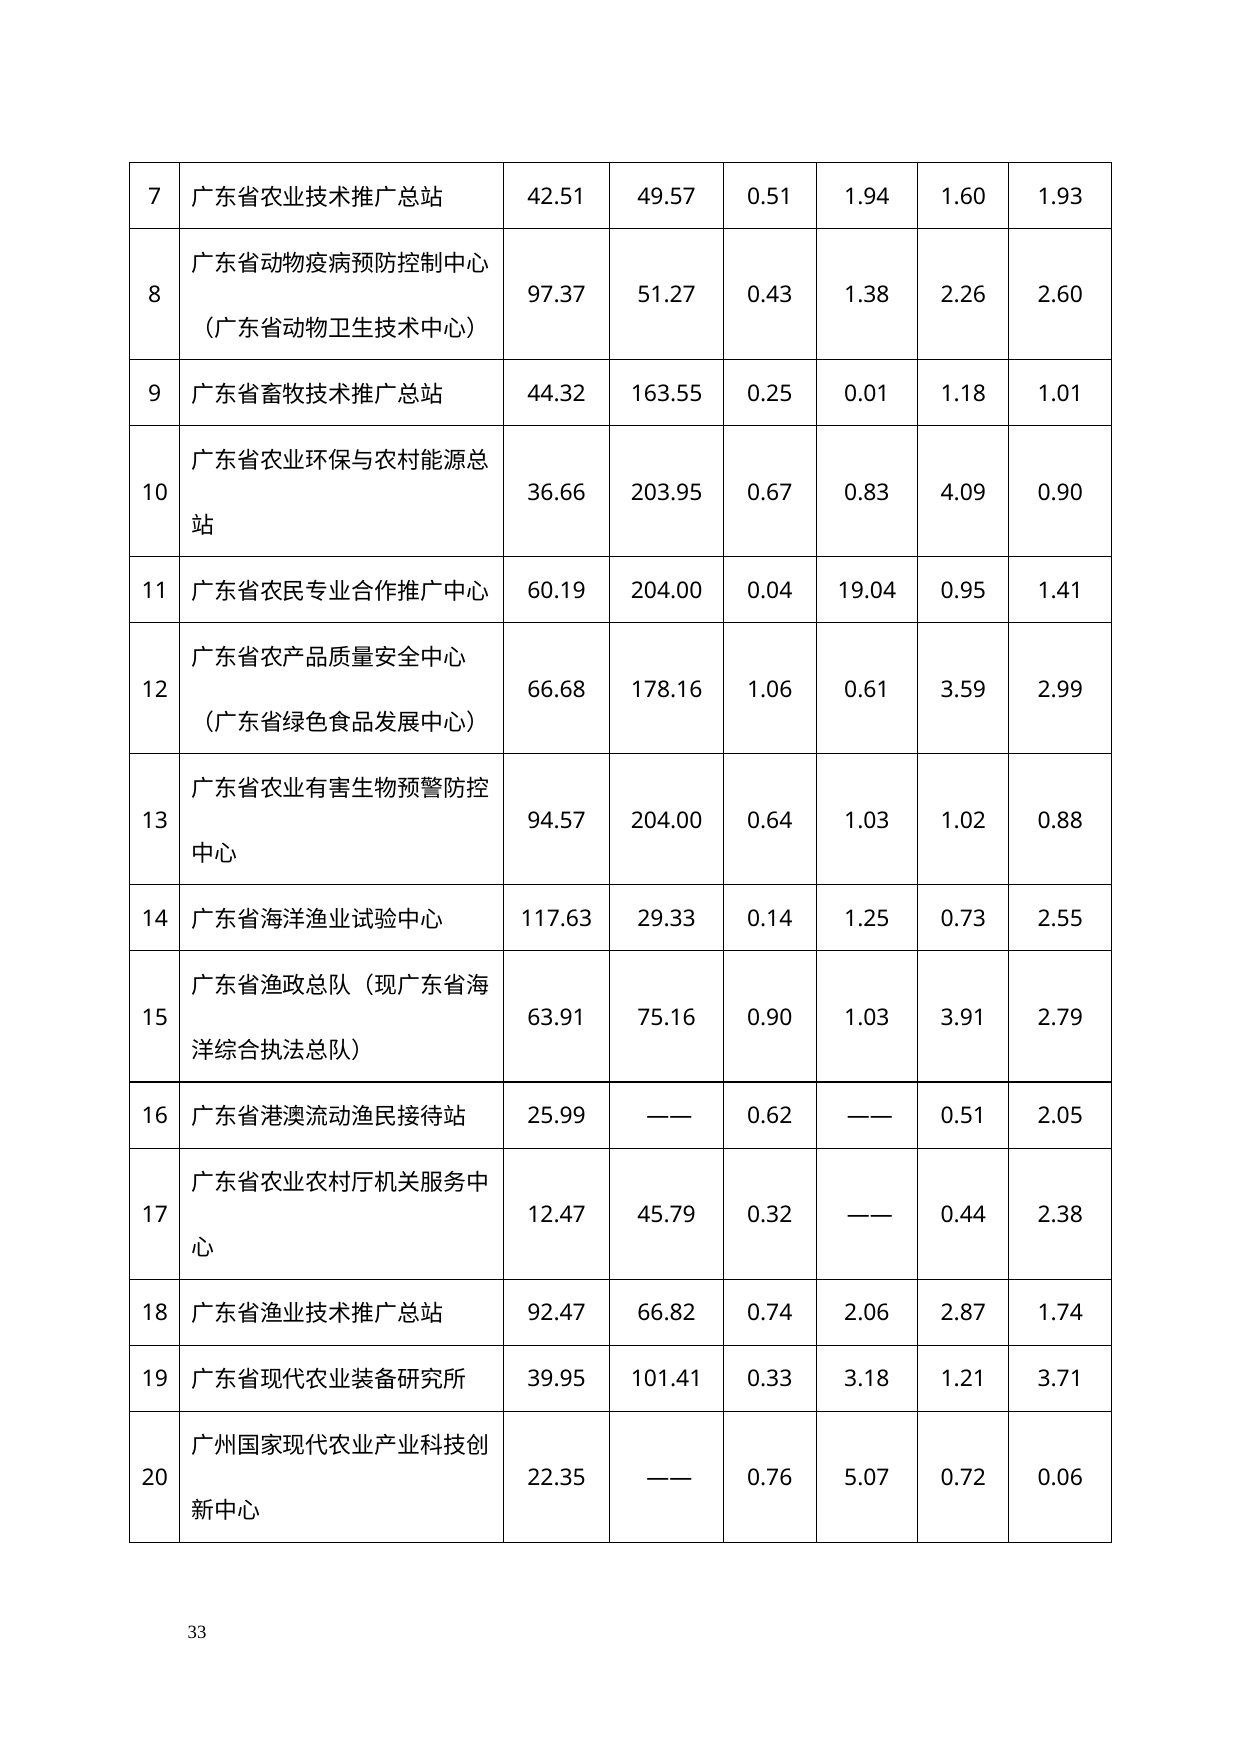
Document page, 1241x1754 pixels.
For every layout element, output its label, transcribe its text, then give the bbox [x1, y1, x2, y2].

table_cell 63.91 [504, 951, 609, 1081]
table_cell 16 [130, 1083, 179, 1147]
table_cell 39.95 [504, 1346, 609, 1411]
table_cell 42.51 [504, 163, 609, 228]
table_cell 92.47 [504, 1280, 609, 1344]
table_cell 1.06 [724, 623, 816, 753]
table_cell 12.47 [504, 1149, 609, 1278]
table_cell 1.03 [817, 951, 917, 1081]
table_cell 1.60 [918, 163, 1008, 228]
table_cell 0.33 [724, 1346, 816, 1411]
table_cell 2.38 [1009, 1149, 1111, 1278]
table_cell 3.59 [918, 623, 1008, 753]
table_cell 广东省渔政总队（现广东省海洋综合执法总队） [180, 951, 503, 1081]
table_cell 66.68 [504, 623, 609, 753]
table_cell 广州国家现代农业产业科技创新中心 [180, 1412, 503, 1542]
table_cell 97.37 [504, 229, 609, 359]
table_cell 4.09 [918, 426, 1008, 556]
table_cell 36.66 [504, 426, 609, 556]
table_cell 广东省农业农村厅机关服务中心 [180, 1149, 503, 1278]
table_cell 60.19 [504, 557, 609, 622]
table_cell 1.25 [817, 885, 917, 950]
table_cell 45.79 [610, 1149, 723, 1278]
table_cell 19 [130, 1346, 179, 1411]
table_cell 0.51 [724, 163, 816, 228]
table_cell 广东省现代农业装备研究所 [180, 1346, 503, 1411]
table_cell 0.73 [918, 885, 1008, 950]
table_cell 163.55 [610, 360, 723, 425]
table_cell 2.99 [1009, 623, 1111, 753]
table_cell 0.44 [918, 1149, 1008, 1278]
table_cell 117.63 [504, 885, 609, 950]
table_cell 22.35 [504, 1412, 609, 1542]
table_cell 0.62 [724, 1083, 816, 1147]
table_cell 66.82 [610, 1280, 723, 1344]
table_cell 13 [130, 754, 179, 884]
table_cell —— [817, 1149, 917, 1278]
table_cell 广东省农民专业合作推广中心 [180, 557, 503, 622]
table_cell 75.16 [610, 951, 723, 1081]
table_cell 17 [130, 1149, 179, 1278]
table_cell 204.00 [610, 557, 723, 622]
table_cell 203.95 [610, 426, 723, 556]
table_cell 7 [130, 163, 179, 228]
table_cell 25.99 [504, 1083, 609, 1147]
table_cell 2.79 [1009, 951, 1111, 1081]
table_cell 0.25 [724, 360, 816, 425]
table_cell 1.41 [1009, 557, 1111, 622]
table_cell —— [610, 1412, 723, 1542]
table_cell 0.14 [724, 885, 816, 950]
table_cell 15 [130, 951, 179, 1081]
table_cell 12 [130, 623, 179, 753]
table_cell 19.04 [817, 557, 917, 622]
table_cell 0.51 [918, 1083, 1008, 1147]
table_cell 2.60 [1009, 229, 1111, 359]
table_cell 广东省港澳流动渔民接待站 [180, 1083, 503, 1147]
table_cell 1.74 [1009, 1280, 1111, 1344]
table_cell 0.90 [1009, 426, 1111, 556]
table_cell 1.94 [817, 163, 917, 228]
table_cell 0.01 [817, 360, 917, 425]
table_cell 10 [130, 426, 179, 556]
table_cell 1.38 [817, 229, 917, 359]
table_cell 1.93 [1009, 163, 1111, 228]
table_cell 0.76 [724, 1412, 816, 1542]
table_cell 1.03 [817, 754, 917, 884]
table_cell 1.18 [918, 360, 1008, 425]
table_cell 2.87 [918, 1280, 1008, 1344]
table_cell 0.04 [724, 557, 816, 622]
table_cell 11 [130, 557, 179, 622]
table_cell 广东省渔业技术推广总站 [180, 1280, 503, 1344]
table_cell 广东省农产品质量安全中心（广东省绿色食品发展中心） [180, 623, 503, 753]
table_cell 0.43 [724, 229, 816, 359]
table_cell 0.32 [724, 1149, 816, 1278]
table_cell 178.16 [610, 623, 723, 753]
table_cell 广东省农业技术推广总站 [180, 163, 503, 228]
table_cell 0.90 [724, 951, 816, 1081]
table_cell 广东省海洋渔业试验中心 [180, 885, 503, 950]
table_cell 广东省农业有害生物预警防控中心 [180, 754, 503, 884]
table_cell 0.95 [918, 557, 1008, 622]
table_cell 3.91 [918, 951, 1008, 1081]
table_cell 1.21 [918, 1346, 1008, 1411]
table_cell 44.32 [504, 360, 609, 425]
table_cell 2.26 [918, 229, 1008, 359]
table_cell 1.02 [918, 754, 1008, 884]
table_cell 94.57 [504, 754, 609, 884]
table_cell 广东省畜牧技术推广总站 [180, 360, 503, 425]
table_cell 0.83 [817, 426, 917, 556]
table_cell 2.55 [1009, 885, 1111, 950]
table_cell 18 [130, 1280, 179, 1344]
table_cell 5.07 [817, 1412, 917, 1542]
table_cell 1.01 [1009, 360, 1111, 425]
table_cell 0.88 [1009, 754, 1111, 884]
table_cell 29.33 [610, 885, 723, 950]
table_cell 0.61 [817, 623, 917, 753]
table_cell 广东省动物疫病预防控制中心（广东省动物卫生技术中心） [180, 229, 503, 359]
table_cell 2.05 [1009, 1083, 1111, 1147]
table_cell 0.06 [1009, 1412, 1111, 1542]
table_cell 广东省农业环保与农村能源总站 [180, 426, 503, 556]
table_cell 3.18 [817, 1346, 917, 1411]
table_cell 2.06 [817, 1280, 917, 1344]
table_cell 20 [130, 1412, 179, 1542]
table_cell 51.27 [610, 229, 723, 359]
table_cell 204.00 [610, 754, 723, 884]
table_cell 14 [130, 885, 179, 950]
table_cell 49.57 [610, 163, 723, 228]
table_cell 101.41 [610, 1346, 723, 1411]
table_cell —— [817, 1083, 917, 1147]
table_cell 8 [130, 229, 179, 359]
table_cell —— [610, 1083, 723, 1147]
table_cell 0.74 [724, 1280, 816, 1344]
table_cell 9 [130, 360, 179, 425]
table_cell 3.71 [1009, 1346, 1111, 1411]
table_cell 0.67 [724, 426, 816, 556]
table_cell 0.72 [918, 1412, 1008, 1542]
table_cell 0.64 [724, 754, 816, 884]
